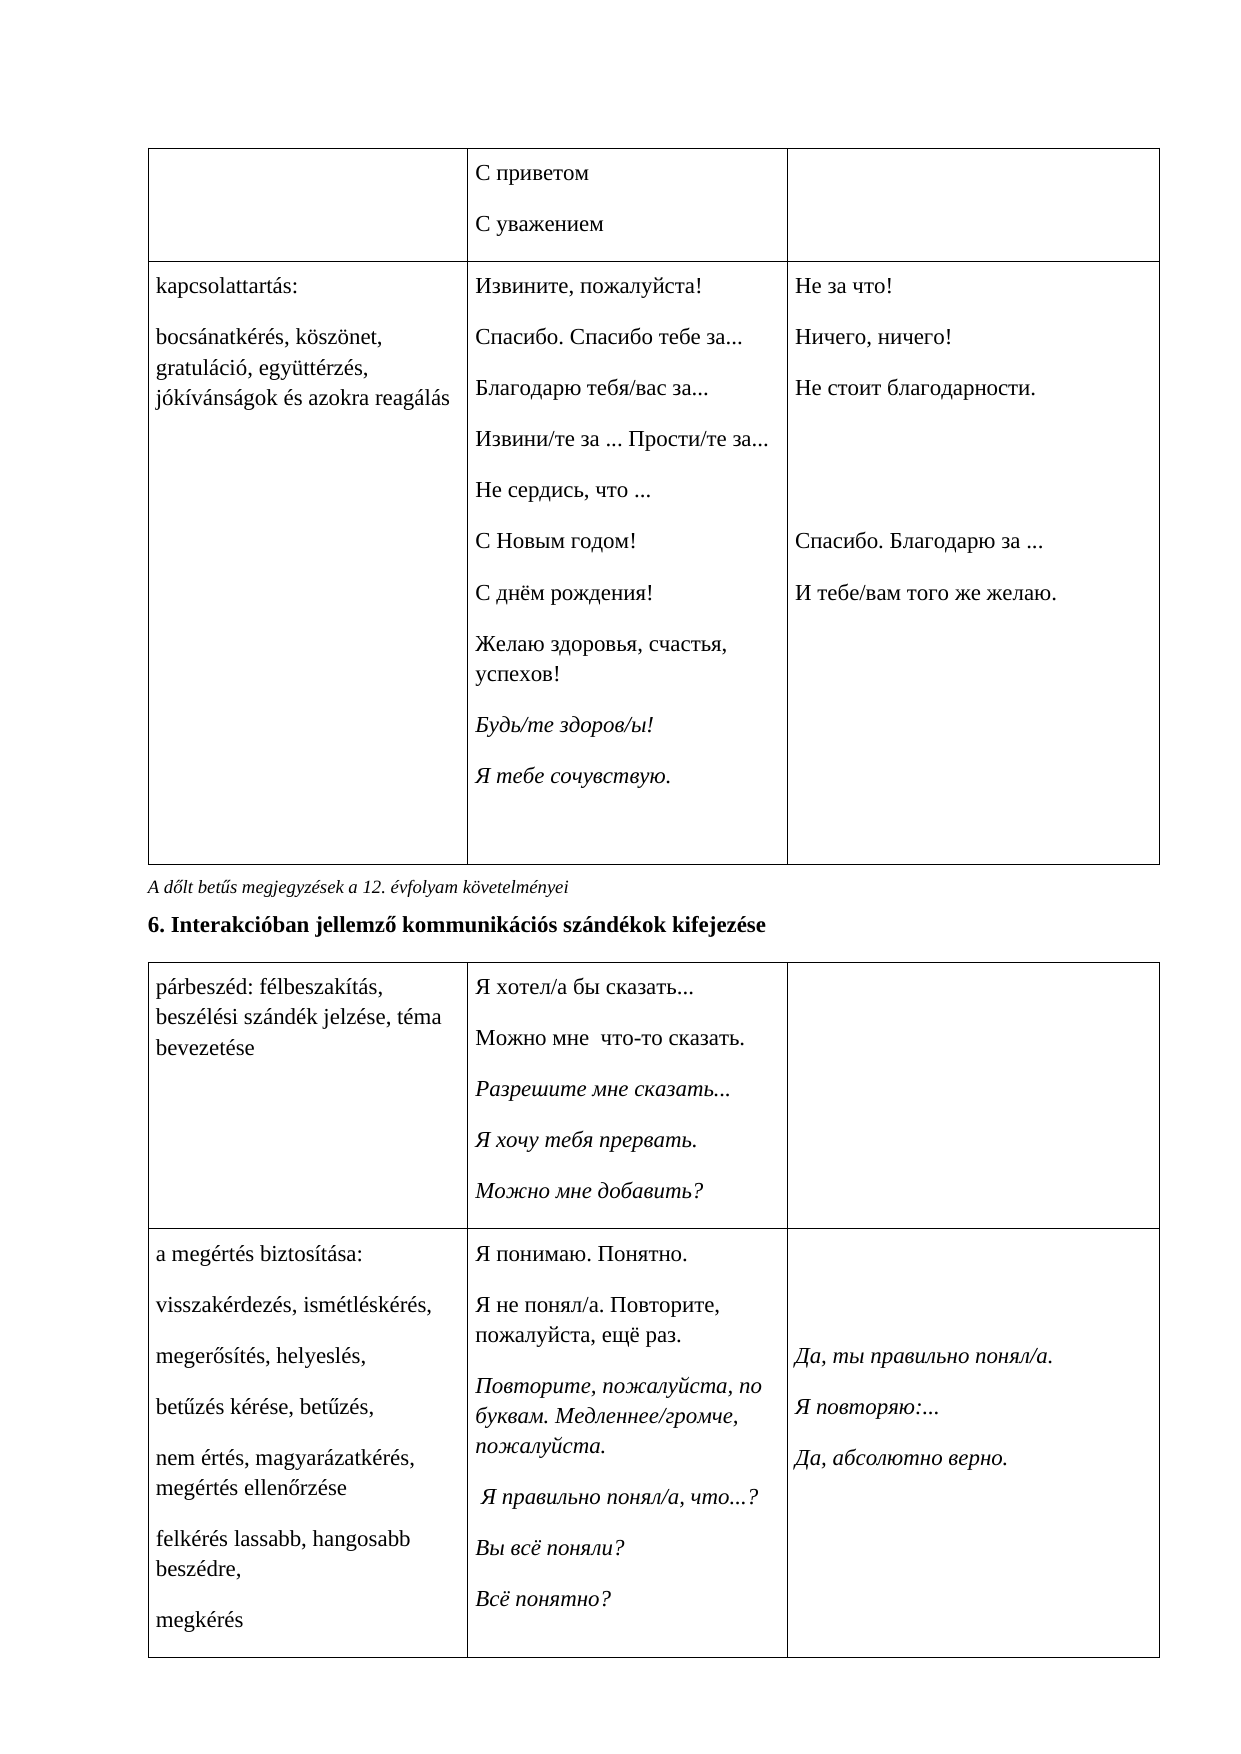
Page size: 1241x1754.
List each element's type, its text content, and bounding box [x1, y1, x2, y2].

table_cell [468, 149, 787, 261]
table_header Я хотел/а бы сказать... Можно мне что-то сказать. Разрешите мне сказать... Я хочу тебя прервать. Можно мне добавить? [468, 963, 787, 1228]
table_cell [788, 1229, 1159, 1657]
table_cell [149, 1229, 467, 1657]
table_cell [788, 149, 1159, 261]
table_header párbeszéd: félbeszakítás, beszélési szándék jelzése, téma bevezetése [149, 963, 467, 1228]
text A dőlt betűs megjegyzések a 12. évfolyam követelményei [148, 876, 1092, 897]
table_cell kapcsolattartás: bocsánatkérés, köszönet, gratuláció, együttérzés, jókívánságok és azokra reagálás [149, 262, 467, 864]
table_cell Извините, пожалуйста! Спасибо. Спасибо тебе за... Благодарю тебя/вас за... Извини/те за ... Прости/те за... Не сердись, что ... С Новым годом! С днём рождения! Желаю здоровья, счастья, успехов! Будь/те здоров/ы! Я тебе сочувствую. [468, 262, 787, 864]
text 6. Interakcióban jellemző kommunikációs szándékok kifejezése [148, 911, 1092, 937]
table_header [788, 963, 1159, 1228]
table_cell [468, 1229, 787, 1657]
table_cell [149, 149, 467, 261]
table_cell Не за что! Ничего, ничего! Не стоит благодарности. Спасибо. Благодарю за ... И тебе/вам того же желаю. [788, 262, 1159, 864]
